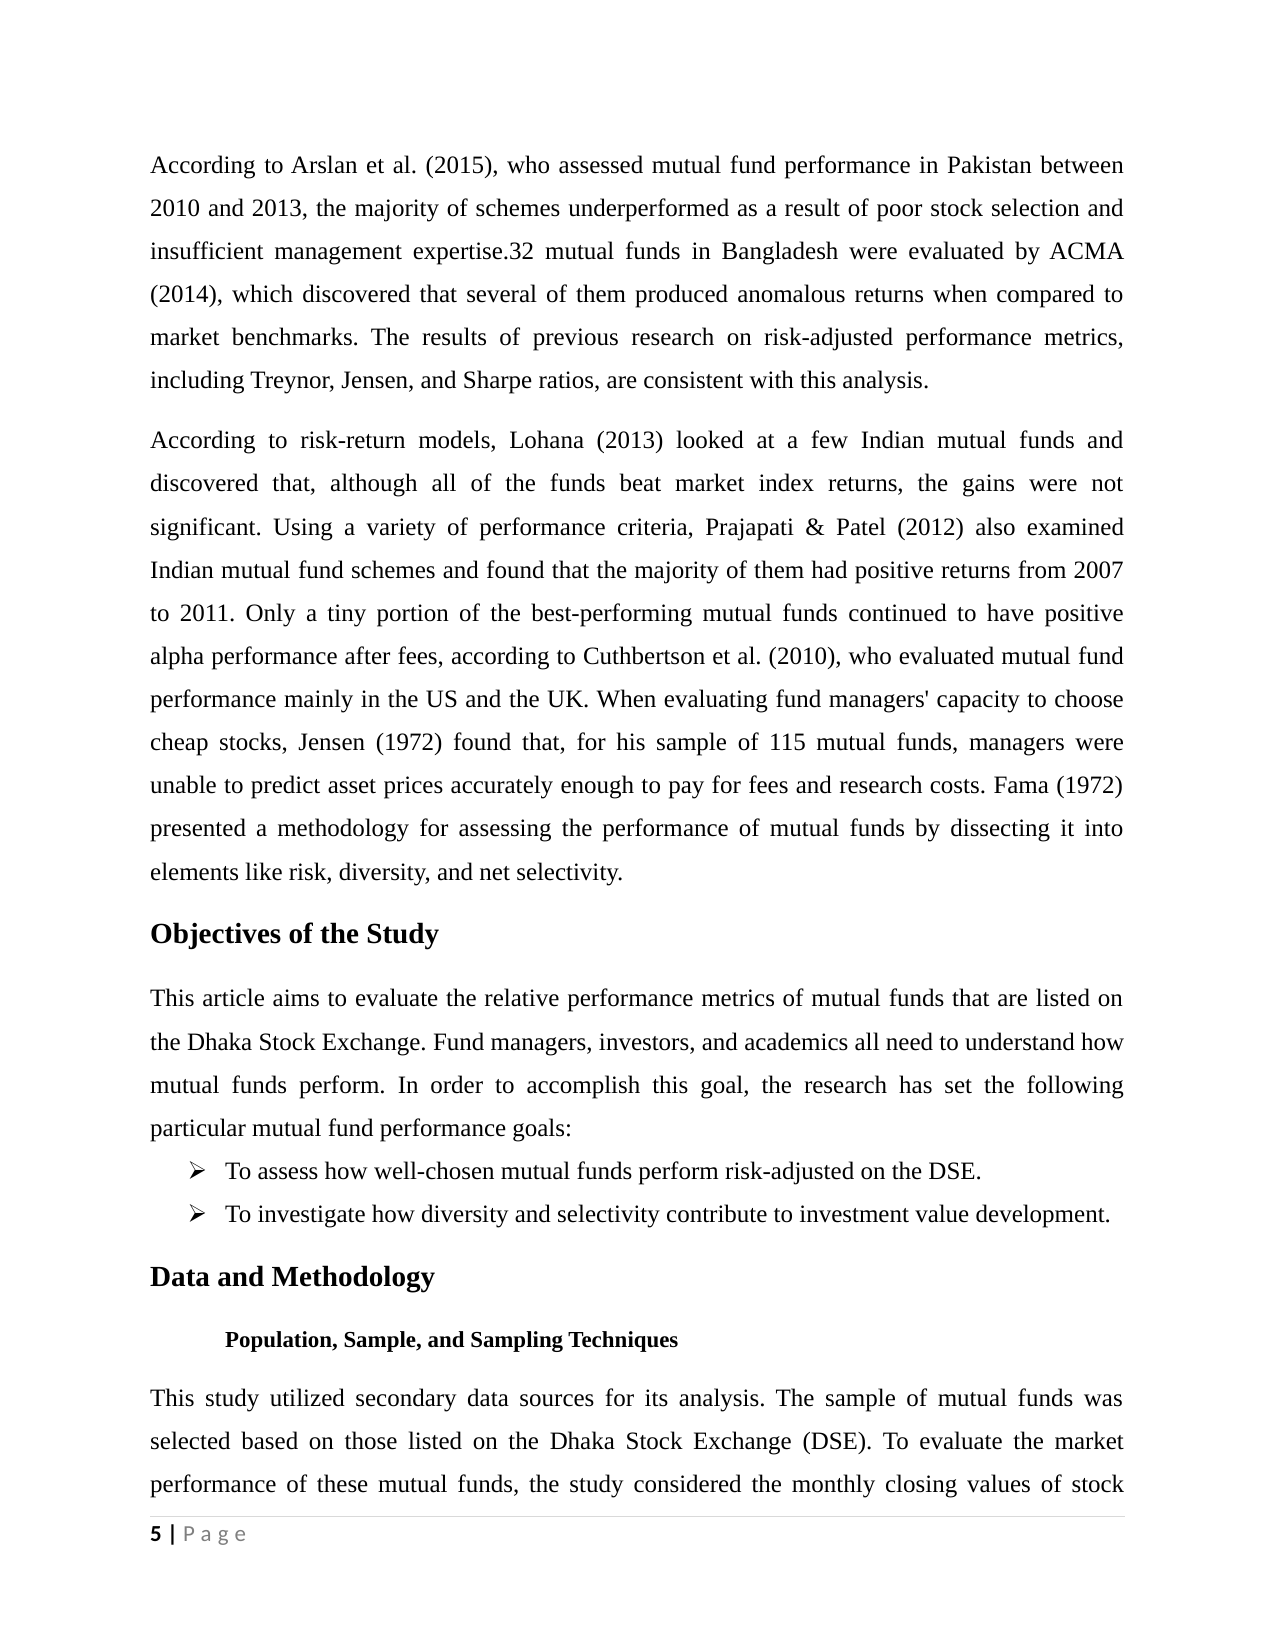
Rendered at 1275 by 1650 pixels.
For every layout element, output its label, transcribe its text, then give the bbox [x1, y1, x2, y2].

text This article aims to evaluate the relative performance metrics of mutual funds that are listed on the Dhaka Stock Exchange. Fund managers, investors, and academics all need to understand how mutual funds perform. In order to accomplish this goal, the research has set the following particular mutual fund performance goals: [150, 983, 1125, 1142]
text Objectives of the Study [150, 916, 1125, 950]
text According to risk-return models, Lohana (2013) looked at a few Indian mutual funds and discovered that, although all of the funds beat market index returns, the gains were not significant. Using a variety of performance criteria, Prajapati & Patel (2012) also examined Indian mutual fund schemes and found that the majority of them had positive returns from 2007 to 2011. Only a tiny portion of the best-performing mutual funds continued to have positive alpha performance after fees, according to Cuthbertson et al. (2010), who evaluated mutual fund performance mainly in the US and the UK. When evaluating fund managers' capacity to choose cheap stocks, Jensen (1972) found that, for his sample of 115 mutual funds, managers were unable to predict asset prices accurately enough to pay for fees and research costs. Fama (1972) presented a methodology for assessing the performance of mutual funds by dissecting it into elements like risk, diversity, and net selectivity. [150, 425, 1125, 885]
list To investigate how diversity and selectivity contribute to investment value development. [187, 1199, 1125, 1228]
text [150, 1383, 1125, 1498]
text Data and Methodology [150, 1259, 1125, 1292]
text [150, 150, 1125, 394]
text Population, Sample, and Sampling Techniques [150, 1326, 1125, 1352]
list To assess how well-chosen mutual funds perform risk-adjusted on the DSE. [187, 1156, 1125, 1185]
